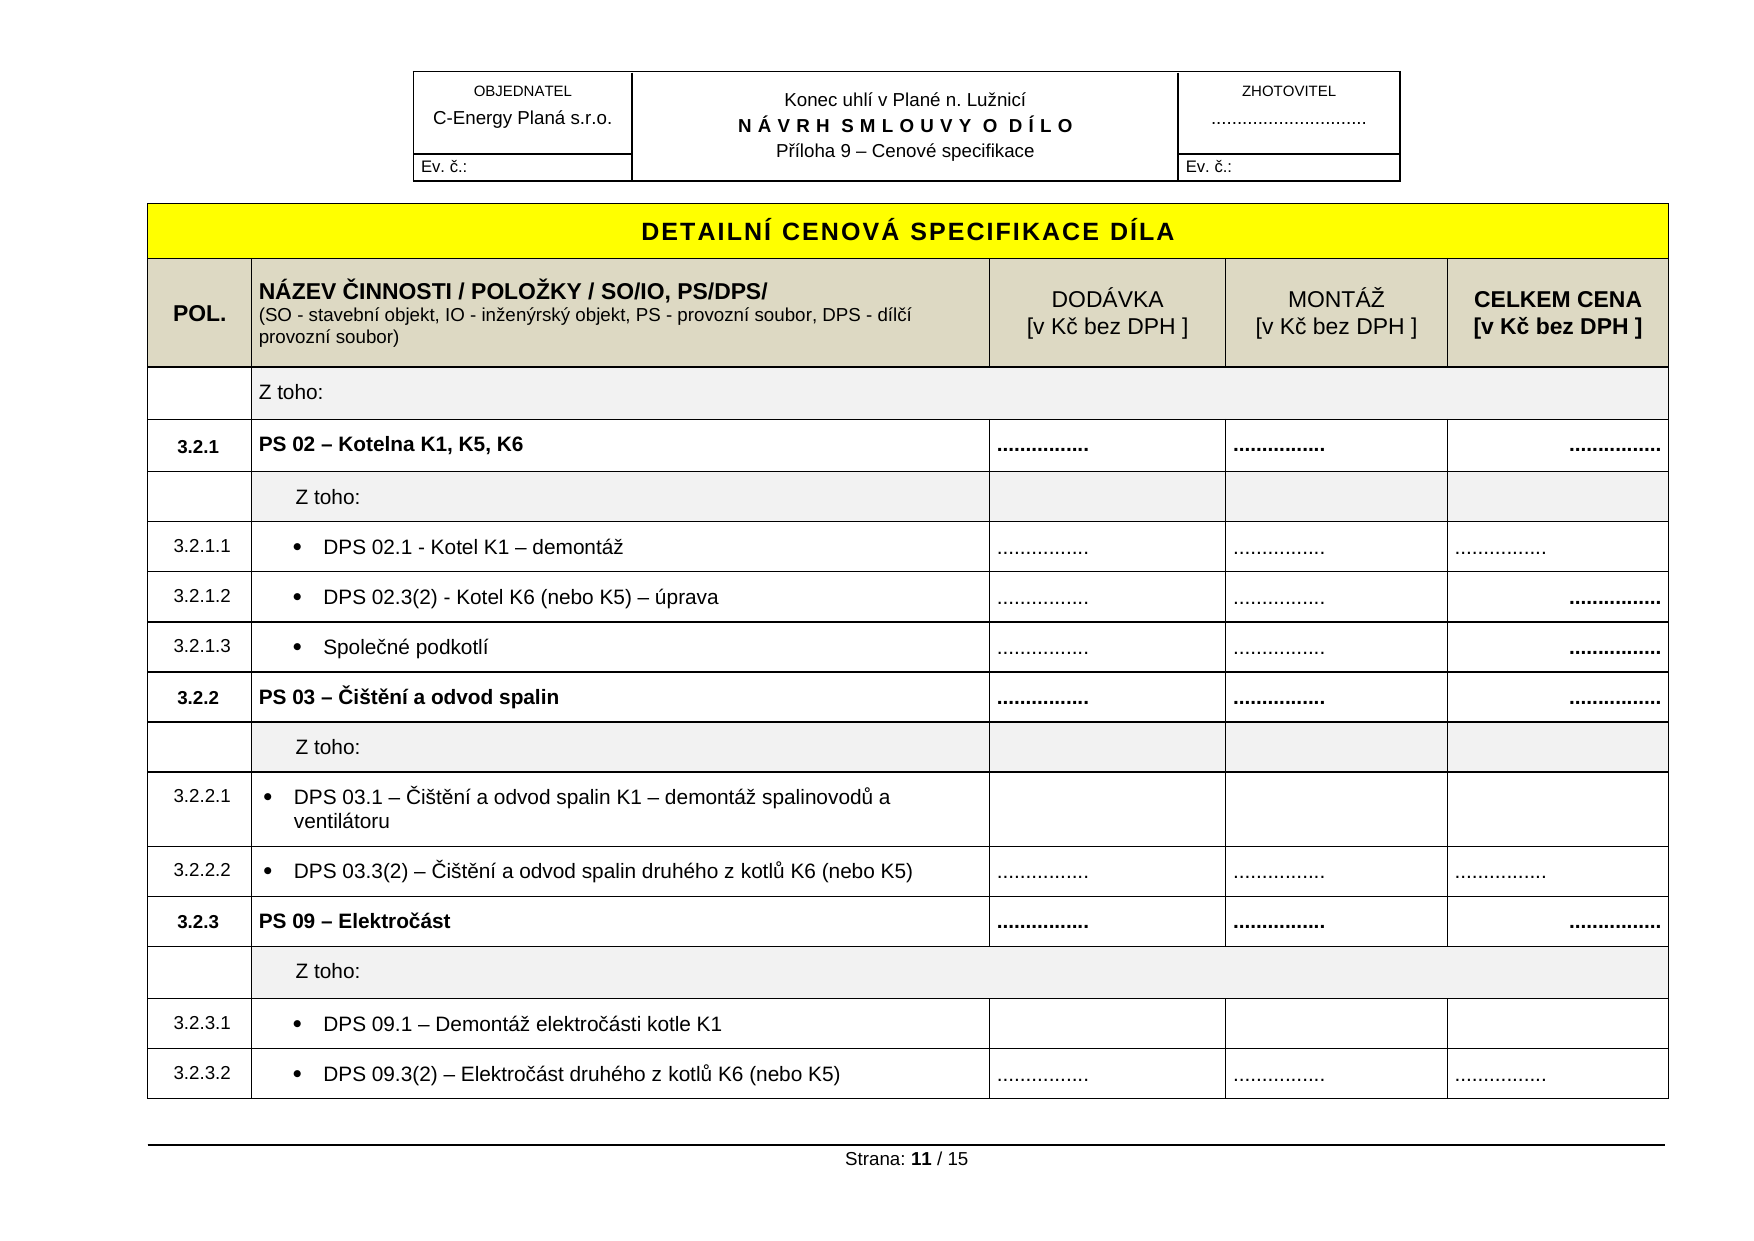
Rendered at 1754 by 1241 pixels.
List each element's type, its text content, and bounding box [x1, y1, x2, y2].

table_cell [990, 999, 1225, 1048]
table_cell [148, 847, 251, 896]
table_cell ................ [990, 847, 1225, 896]
table_cell ................ [1448, 420, 1668, 471]
table_cell Pol. [148, 259, 251, 366]
table_cell [989, 368, 1226, 419]
table_cell ................ [1226, 623, 1447, 671]
table_cell ................ [1448, 847, 1668, 896]
table_cell ................ [990, 1049, 1225, 1098]
table_cell ................ [990, 420, 1225, 471]
table_cell [990, 723, 1225, 771]
table_cell [148, 472, 251, 521]
table_cell DPS 02.1 - Kotel K1 – demontáž [252, 522, 989, 571]
table_cell Název činnosti / položky / SO/IO, PS/DPS/ (SO - stavební objekt, IO - inženýrský objekt, PS - provozní soubor, DPS - dílčí provozní soubor) [252, 259, 989, 366]
table_cell Z toho: [252, 472, 989, 521]
table_cell ................ [1226, 522, 1447, 571]
table_cell [148, 947, 251, 998]
table_cell DPS 09.1 – Demontáž elektročásti kotle K1 [252, 999, 989, 1048]
table_cell ................ [1448, 897, 1668, 946]
table_cell ................ [1448, 1049, 1668, 1098]
table_cell [990, 472, 1225, 521]
table_cell ................ [1226, 673, 1447, 721]
table_cell ................ [990, 897, 1225, 946]
table_cell ................ [1226, 420, 1447, 471]
table_cell [148, 673, 251, 721]
table_cell ................ [1448, 673, 1668, 721]
table_cell Montáž [v Kč bez DPH ] [1226, 259, 1447, 366]
table_cell [148, 1049, 251, 1098]
table_cell [1448, 472, 1668, 521]
table_cell [1448, 999, 1668, 1048]
table_cell ................ [1226, 1049, 1447, 1098]
table_cell [148, 623, 251, 671]
table_cell DPS 03.1 – Čištění a odvod spalin K1 – demontáž spalinovodů a ventilátoru [252, 773, 989, 846]
table_cell [148, 522, 251, 571]
table_cell [1226, 472, 1447, 521]
table_cell [1226, 947, 1447, 998]
table_cell PS 03 – Čištění a odvod spalin [252, 673, 989, 721]
table_cell PS 09 – Elektročást [252, 897, 989, 946]
table_cell DPS 03.3(2) – Čištění a odvod spalin druhého z kotlů K6 (nebo K5) [252, 847, 989, 896]
table_cell [1448, 723, 1668, 771]
table_cell ................ [1448, 572, 1668, 621]
table_cell Z toho: [252, 947, 989, 998]
table_cell Celkem cena [v Kč bez DPH ] [1448, 259, 1668, 366]
table_cell [1226, 723, 1447, 771]
table_cell [148, 773, 251, 846]
table_cell ................ [1226, 847, 1447, 896]
table_cell [1447, 368, 1668, 419]
table_cell ................ [1448, 623, 1668, 671]
table_cell [148, 420, 251, 471]
table_cell Dodávka [v Kč bez DPH ] [990, 259, 1225, 366]
table_cell [148, 897, 251, 946]
table_cell [148, 572, 251, 621]
table_cell [1226, 999, 1447, 1048]
table_cell [990, 773, 1225, 846]
table_cell ................ [990, 623, 1225, 671]
table_cell [148, 368, 251, 419]
table_header detailní cenová specifikace díla [148, 204, 1668, 258]
table_cell ................ [990, 572, 1225, 621]
table_cell Z toho: [252, 368, 989, 419]
table_cell PS 02 – Kotelna K1, K5, K6 [252, 420, 989, 471]
table_cell [148, 723, 251, 771]
table_cell ................ [990, 673, 1225, 721]
table_cell [1226, 773, 1447, 846]
table_cell [1447, 947, 1668, 998]
table_cell [148, 999, 251, 1048]
table_cell ................ [990, 522, 1225, 571]
table_cell Společné podkotlí [252, 623, 989, 671]
table_cell [989, 947, 1226, 998]
table_cell ................ [1226, 897, 1447, 946]
table_cell [1448, 773, 1668, 846]
table_cell Z toho: [252, 723, 989, 771]
table_cell DPS 09.3(2) – Elektročást druhého z kotlů K6 (nebo K5) [252, 1049, 989, 1098]
table_cell DPS 02.3(2) - Kotel K6 (nebo K5) – úprava [252, 572, 989, 621]
table_cell ................ [1448, 522, 1668, 571]
table_cell ................ [1226, 572, 1447, 621]
table_cell [1226, 368, 1447, 419]
